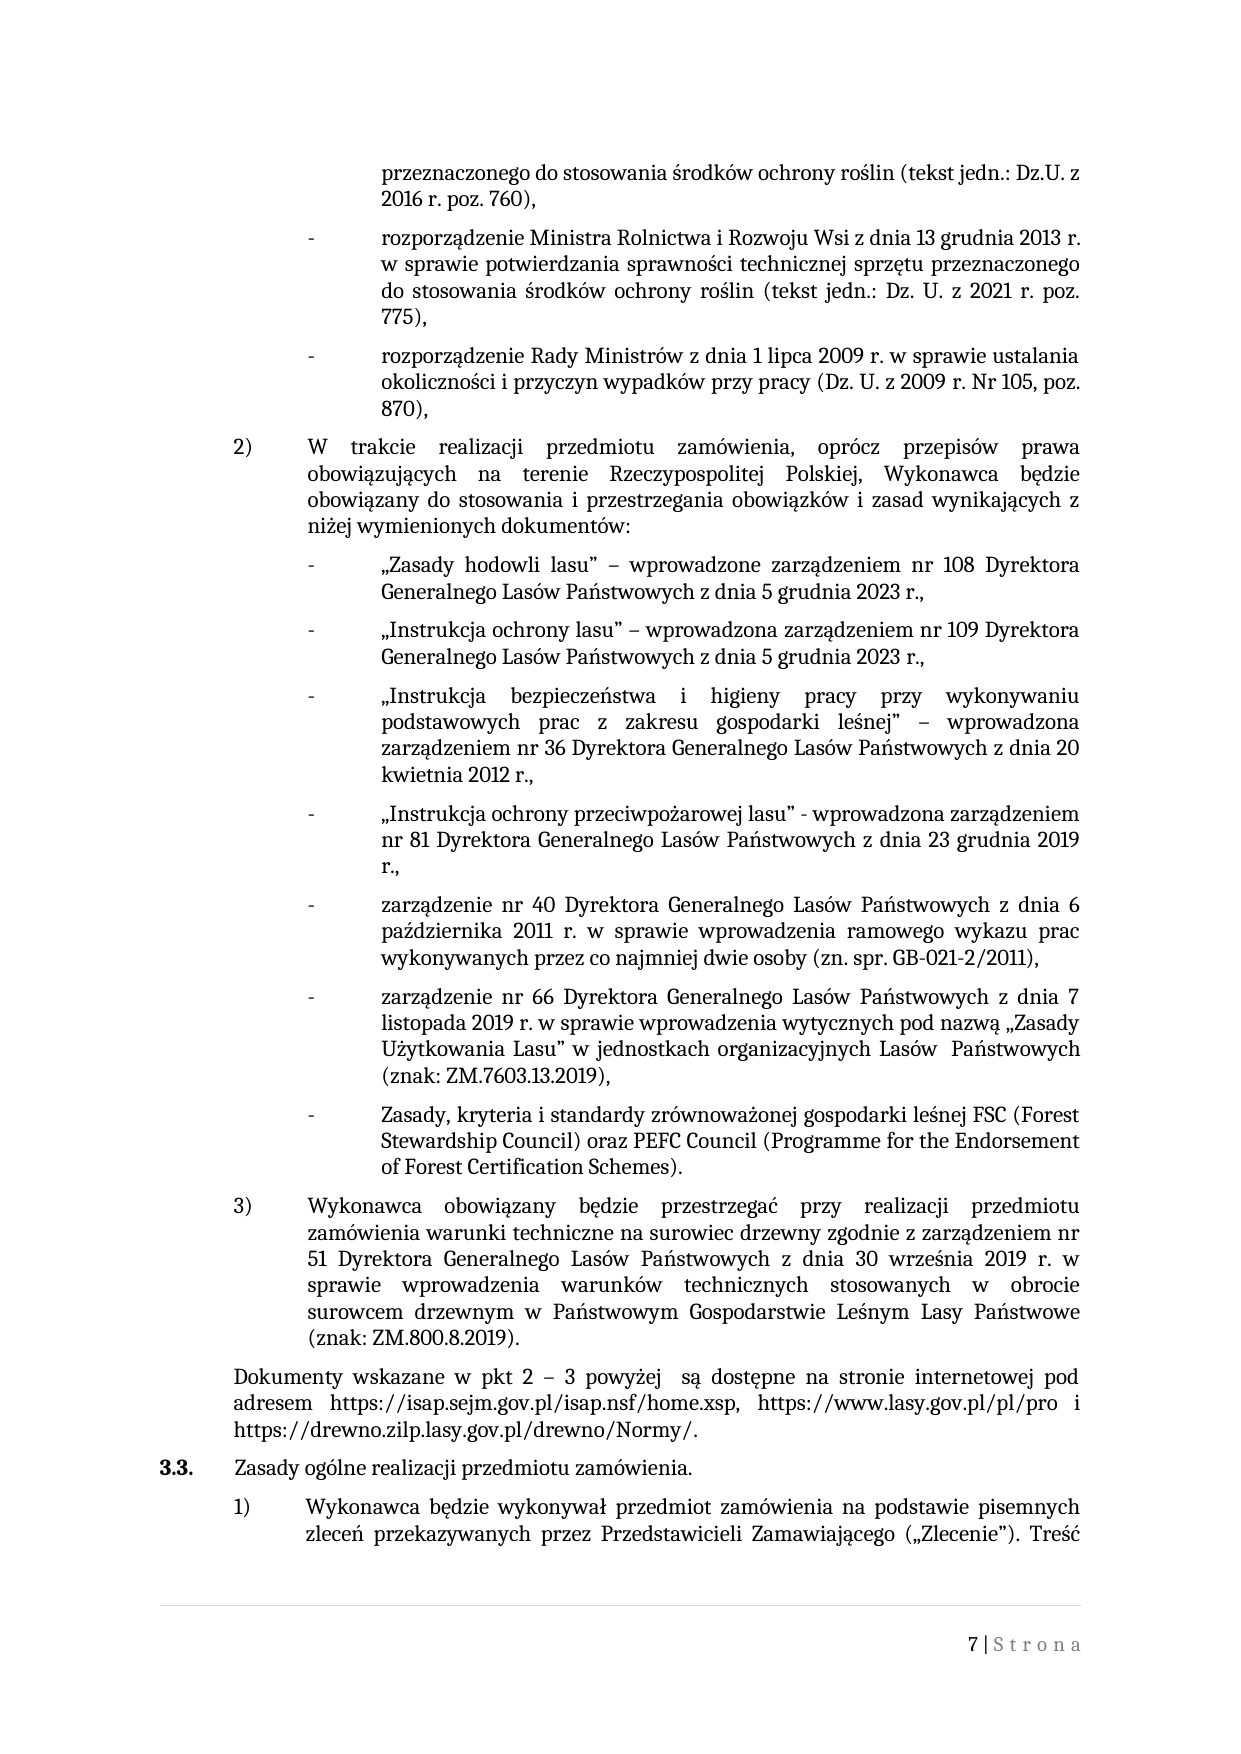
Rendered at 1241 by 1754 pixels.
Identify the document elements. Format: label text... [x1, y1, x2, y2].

text - „Instrukcja bezpieczeństwa i higieny pracy przy wykonywaniu podstawowych prac z zakresu gospodarki leśnej” – wprowadzona zarządzeniem nr 36 Dyrektora Generalnego Lasów Państwowych z dnia 20 kwietnia 2012 r., [307, 682, 1081, 788]
text - „Instrukcja ochrony lasu” – wprowadzona zarządzeniem nr 109 Dyrektora Generalnego Lasów Państwowych z dnia 5 grudnia 2023 r., [307, 617, 1081, 670]
text Dokumenty wskazane w pkt 2 – 3 powyżej są dostępne na stronie internetowej pod adresem https://isap.sejm.gov.pl/isap.nsf/home.xsp, https://www.lasy.gov.pl/pl/pro i https://drewno.zilp.lasy.gov.pl/drewno/Normy/. [233, 1364, 1081, 1443]
text - rozporządzenie Rady Ministrów z dnia 1 lipca 2009 r. w sprawie ustalania okoliczności i przyczyn wypadków przy pracy (Dz. U. z 2009 r. Nr 105, poz. 870), [307, 343, 1081, 422]
text - rozporządzenie Ministra Rolnictwa i Rozwoju Wsi z dnia 13 grudnia 2013 r. w sprawie potwierdzania sprawności technicznej sprzętu przeznaczonego do stosowania środków ochrony roślin (tekst jedn.: Dz. U. z 2021 r. poz. 775), [307, 225, 1081, 330]
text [307, 159, 1081, 212]
text 3) Wykonawca obowiązany będzie przestrzegać przy realizacji przedmiotu zamówienia warunki techniczne na surowiec drzewny zgodnie z zarządzeniem nr 51 Dyrektora Generalnego Lasów Państwowych z dnia 30 września 2019 r. w sprawie wprowadzenia warunków technicznych stosowanych w obrocie surowcem drzewnym w Państwowym Gospodarstwie Leśnym Lasy Państwowe (znak: ZM.800.8.2019). [233, 1193, 1081, 1351]
text 2) W trakcie realizacji przedmiotu zamówienia, oprócz przepisów prawa obowiązujących na terenie Rzeczypospolitej Polskiej, Wykonawca będzie obowiązany do stosowania i przestrzegania obowiązków i zasad wynikających z niżej wymienionych dokumentów: [233, 434, 1081, 539]
text - zarządzenie nr 66 Dyrektora Generalnego Lasów Państwowych z dnia 7 listopada 2019 r. w sprawie wprowadzenia wytycznych pod nazwą „Zasady Użytkowania Lasu” w jednostkach organizacyjnych Lasów Państwowych (znak: ZM.7603.13.2019), [307, 983, 1081, 1089]
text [234, 1494, 1081, 1547]
text - „Instrukcja ochrony przeciwpożarowej lasu” - wprowadzona zarządzeniem nr 81 Dyrektora Generalnego Lasów Państwowych z dnia 23 grudnia 2019 r., [307, 800, 1081, 879]
list Zasady ogólne realizacji przedmiotu zamówienia. [159, 1455, 1081, 1482]
text - Zasady, kryteria i standardy zrównoważonej gospodarki leśnej FSC (Forest Stewardship Council) oraz PEFC Council (Programme for the Endorsement of Forest Certification Schemes). [307, 1101, 1081, 1181]
text - zarządzenie nr 40 Dyrektora Generalnego Lasów Państwowych z dnia 6 października 2011 r. w sprawie wprowadzenia ramowego wykazu prac wykonywanych przez co najmniej dwie osoby (zn. spr. GB-021-2/2011), [307, 892, 1081, 971]
text - „Zasady hodowli lasu” – wprowadzone zarządzeniem nr 108 Dyrektora Generalnego Lasów Państwowych z dnia 5 grudnia 2023 r., [307, 552, 1081, 605]
